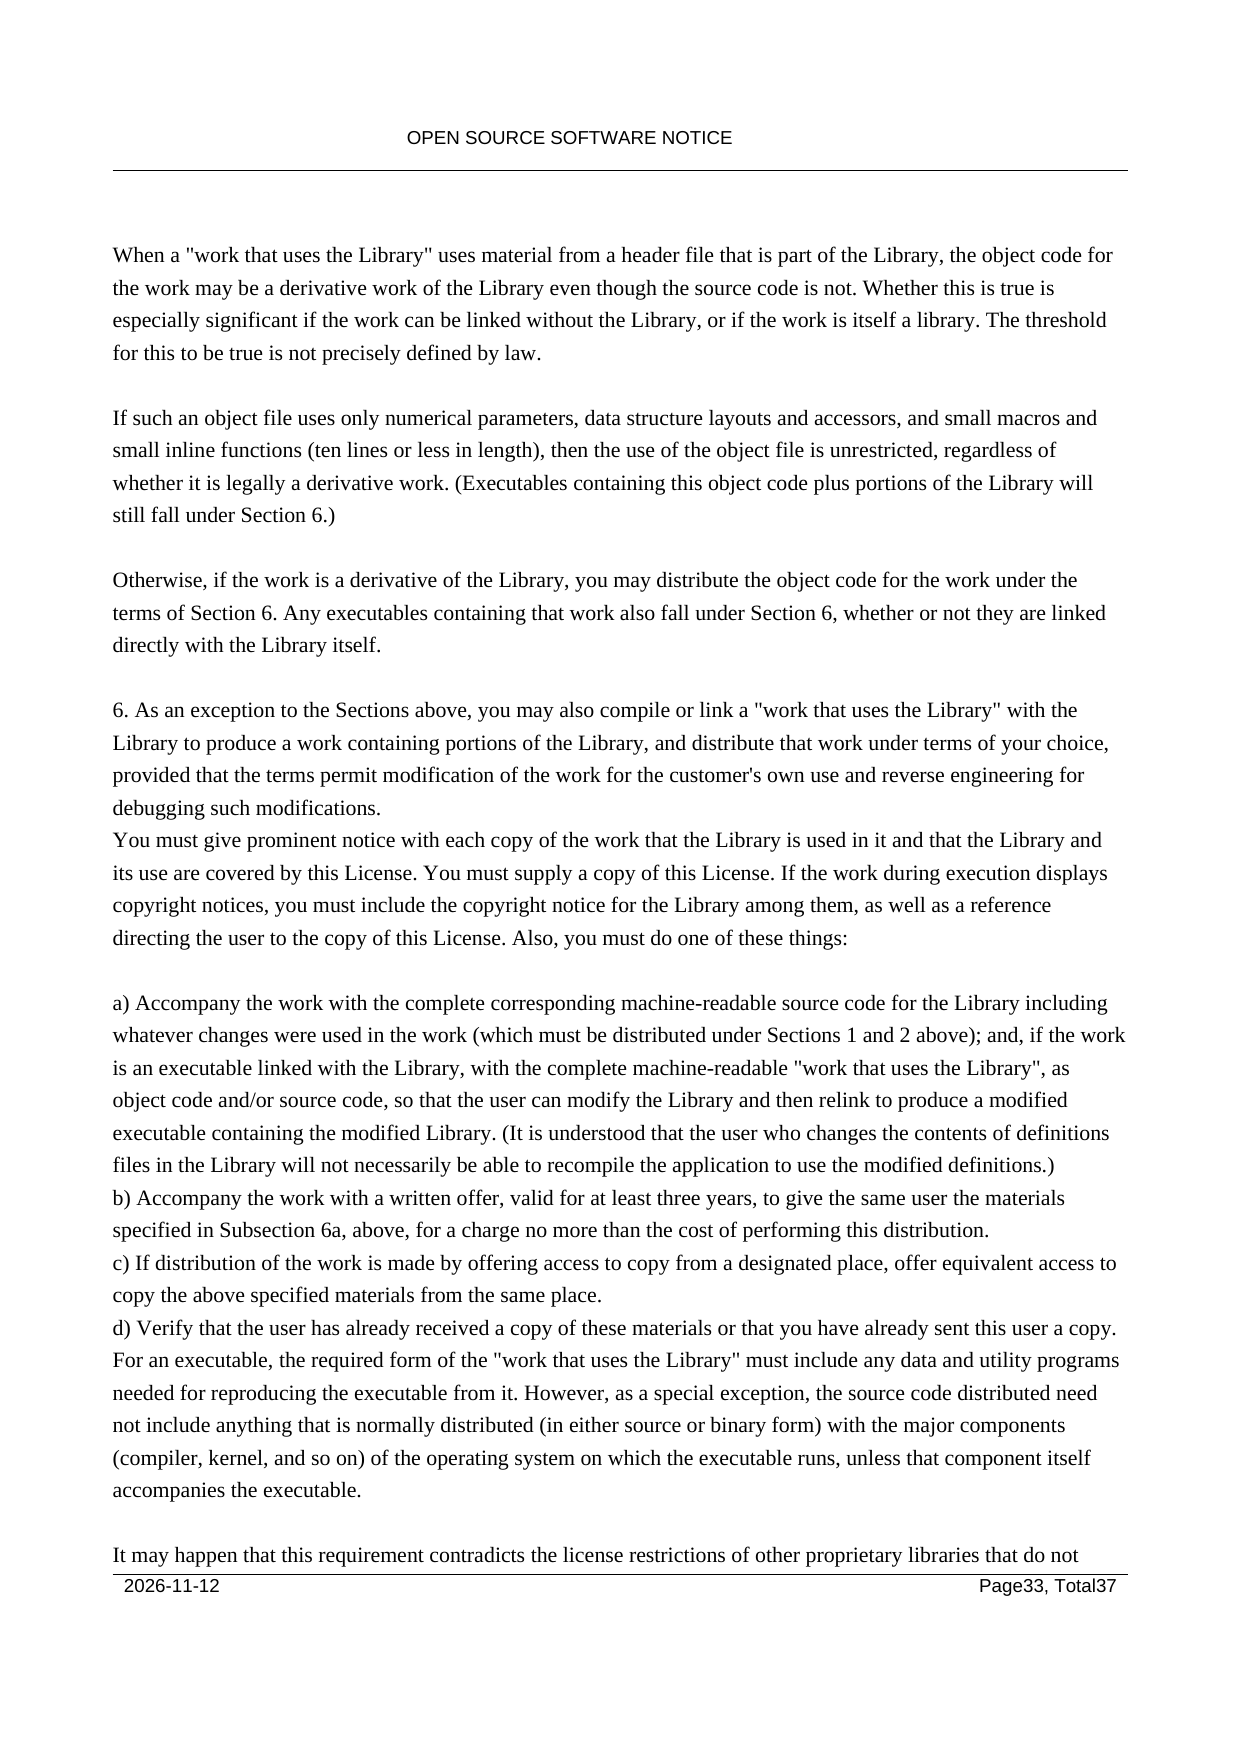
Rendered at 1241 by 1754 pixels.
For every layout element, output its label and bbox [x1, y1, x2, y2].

text [112, 206, 1128, 1571]
